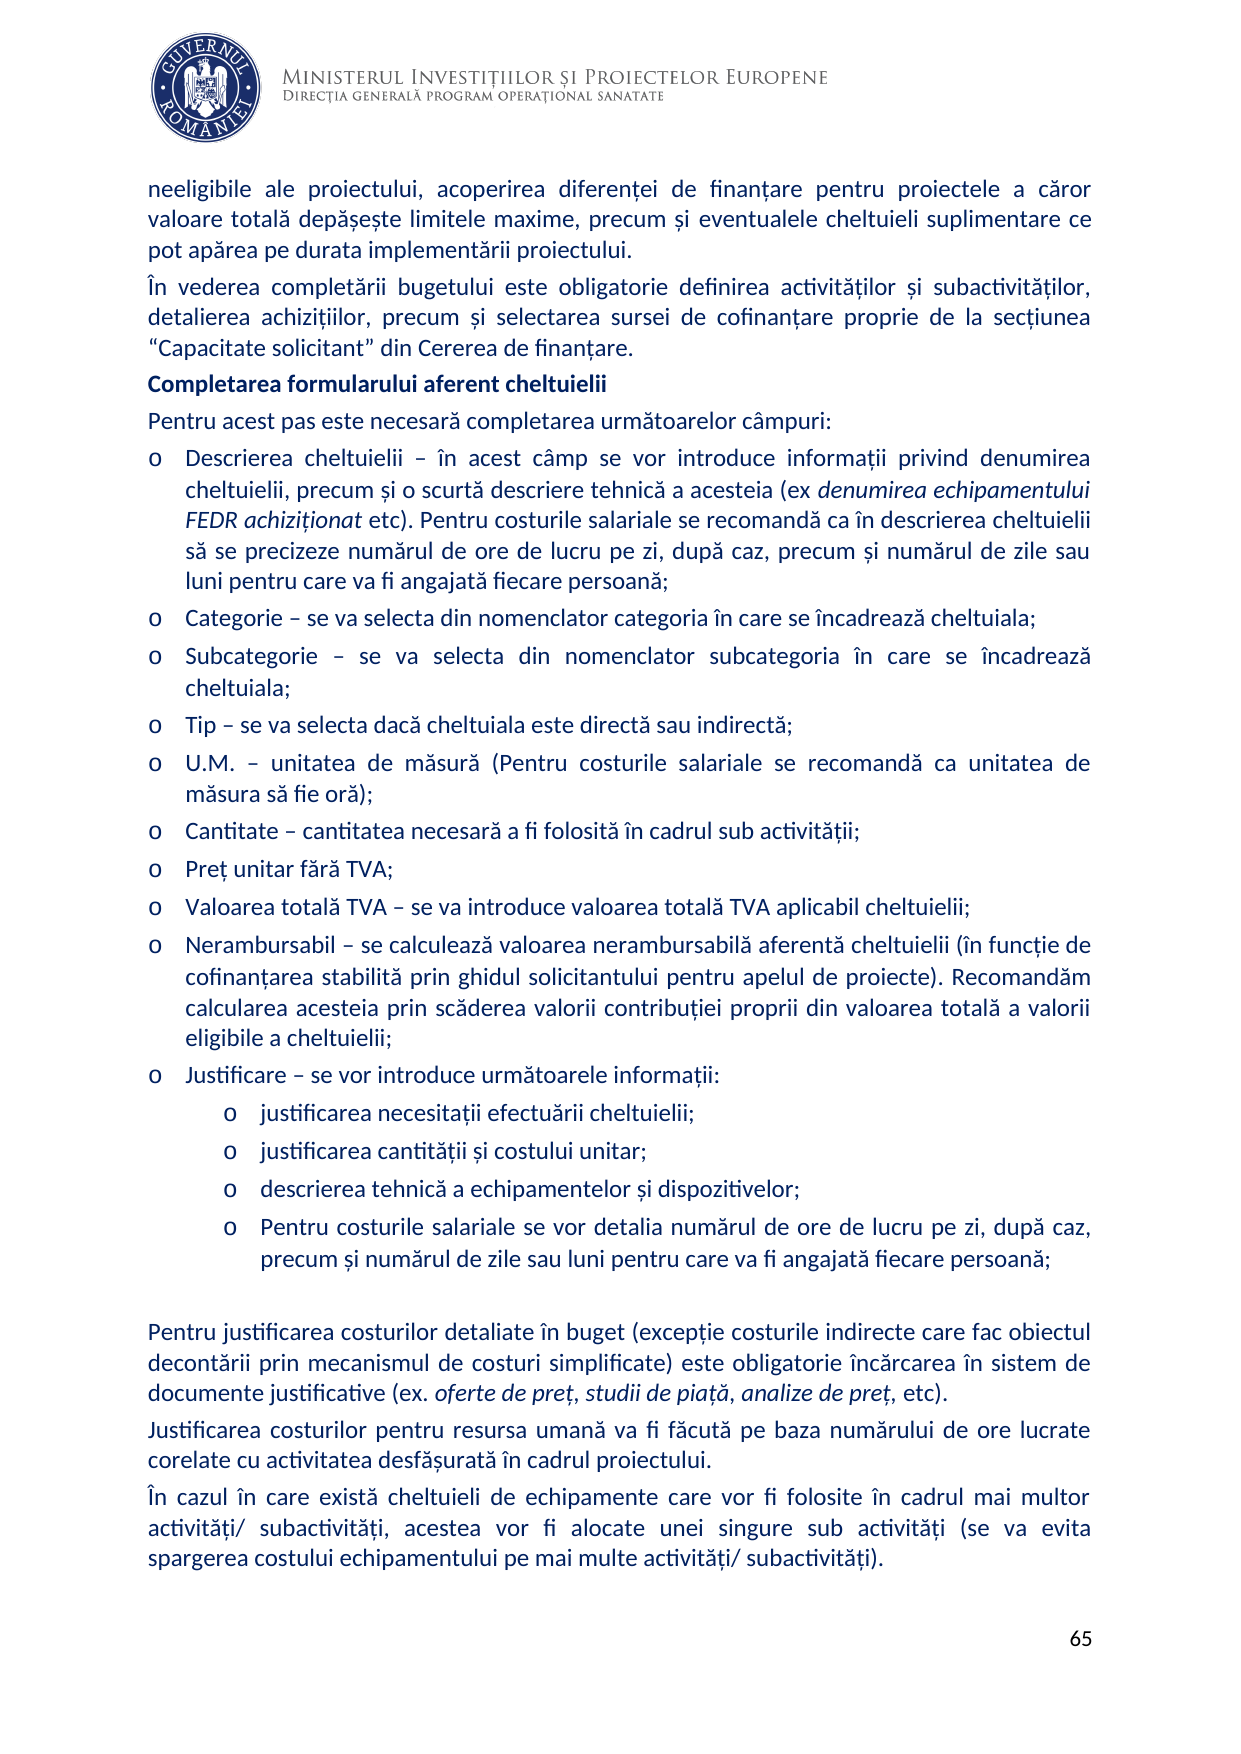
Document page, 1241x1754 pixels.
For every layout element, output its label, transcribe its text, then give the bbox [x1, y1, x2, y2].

list U.M. – unitatea de măsură (Pentru costurile salariale se recomandă ca unitatea de măsura să fie oră); [148, 747, 1092, 809]
list Justificare – se vor introduce următoarele informații: [148, 1059, 1092, 1091]
list justificarea cantității și costului unitar; [223, 1135, 1092, 1167]
text Pentru justificarea costurilor detaliate în buget (excepție costurile indirecte care fac obiectul decontării prin mecanismul de costuri simplificate) este obligatorie încărcarea în sistem de documente justificative (ex. oferte de preț, studii de piață, analize de preț, etc). [148, 1316, 1092, 1408]
text În vederea completării bugetului este obligatorie definirea activităților și subactivităților, detalierea achizițiilor, precum și selectarea sursei de cofinanțare proprie de la secțiunea “Capacitate solicitant” din Cererea de finanțare. [148, 271, 1092, 362]
list Tip – se va selecta dacă cheltuiala este directă sau indirectă; [148, 709, 1092, 741]
list Categorie – se va selecta din nomenclator categoria în care se încadrează cheltuiala; [148, 602, 1092, 634]
list Subcategorie – se va selecta din nomenclator subcategoria în care se încadrează cheltuiala; [148, 640, 1092, 702]
list descrierea tehnică a echipamentelor și dispozitivelor; [223, 1173, 1092, 1205]
text Completarea formularului aferent cheltuielii [148, 368, 1092, 399]
text În cazul în care există cheltuieli de echipamente care vor fi folosite în cadrul mai multor activități/ subactivități, acestea vor fi alocate unei singure sub activități (se va evita spargerea costului echipamentului pe mai multe activități/ subactivități). [148, 1481, 1092, 1573]
list Valoarea totală TVA – se va introduce valoarea totală TVA aplicabil cheltuielii; [148, 891, 1092, 923]
list justificarea necesitații efectuării cheltuielii; [223, 1097, 1092, 1129]
list Nerambursabil – se calculează valoarea nerambursabilă aferentă cheltuielii (în funcție de cofinanțarea stabilită prin ghidul solicitantului pentru apelul de proiecte). Recomandăm calcularea acesteia prin scăderea valorii contribuției proprii din valoarea totală a valorii eligibile a cheltuielii; [148, 929, 1092, 1053]
picture [147, 29, 852, 145]
text Pentru acest pas este necesară completarea următoarelor câmpuri: [148, 405, 1092, 436]
list Preț unitar fără TVA; [148, 853, 1092, 885]
list Pentru costurile salariale se vor detalia numărul de ore de lucru pe zi, după caz, precum și numărul de zile sau luni pentru care va fi angajată fiecare persoană; [223, 1211, 1092, 1273]
list Descrierea cheltuielii – în acest câmp se vor introduce informații privind denumirea cheltuielii, precum și o scurtă descriere tehnică a acesteia (ex denumirea echipamentului FEDR achiziționat etc). Pentru costurile salariale se recomandă ca în descrierea cheltuielii să se precizeze numărul de ore de lucru pe zi, după caz, precum și numărul de zile sau luni pentru care va fi angajată fiecare persoană; [148, 442, 1092, 596]
text Justificarea costurilor pentru resursa umană va fi făcută pe baza numărului de ore lucrate corelate cu activitatea desfășurată în cadrul proiectului. [148, 1414, 1092, 1475]
list Cantitate – cantitatea necesară a fi folosită în cadrul sub activității; [148, 815, 1092, 847]
